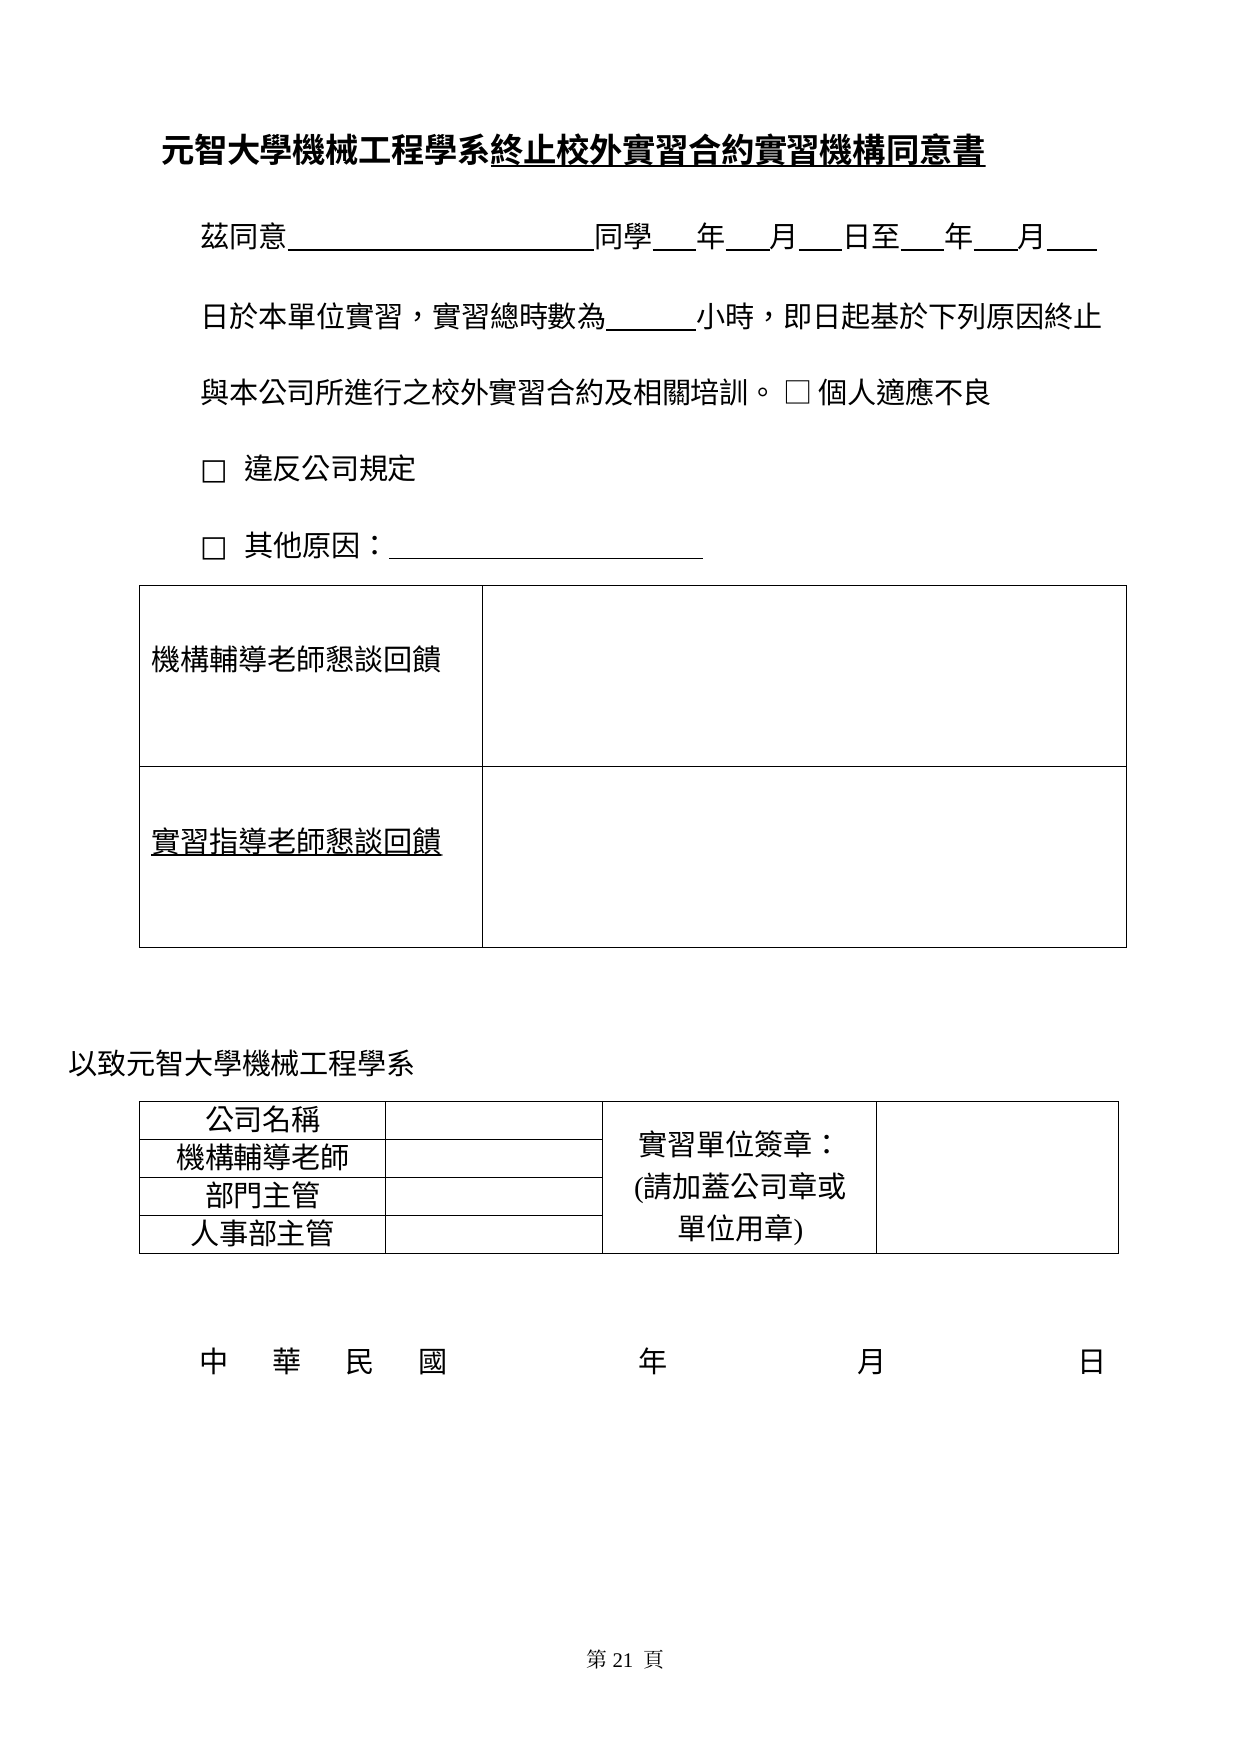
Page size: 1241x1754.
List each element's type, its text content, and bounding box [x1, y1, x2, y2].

table_header [386, 1102, 602, 1139]
table_cell 實習指導老師懇談回饋 [140, 767, 482, 947]
table_cell [386, 1140, 602, 1177]
table_header [483, 586, 1126, 766]
text 與本公司所進行之校外實習合約及相關培訓。 □ 個人適應不良 [200, 370, 1226, 412]
table_header 實習單位簽章： (請加蓋公司章或單位用章) [603, 1102, 876, 1253]
list 其他原因： [200, 522, 1226, 564]
table_cell [386, 1216, 602, 1253]
subtitle 元智大學機械工程學系終止校外實習合約實習機構同意書 [161, 123, 1226, 172]
table_header 機構輔導老師懇談回饋 [140, 586, 482, 766]
table_header [877, 1102, 1118, 1253]
table_cell 人事部主管 [140, 1216, 385, 1253]
text 日於本單位實習，實習總時數為 小時，即日起基於下列原因終止 [200, 294, 1226, 336]
table_cell [386, 1178, 602, 1215]
table_cell [483, 767, 1126, 947]
text 以致元智大學機械工程學系 [69, 1040, 1107, 1082]
text 中 華 民 國 年 月 日 [69, 1338, 1107, 1381]
text 茲同意 同學 年 月 日至 年 月 [200, 214, 1226, 256]
table_cell 機構輔導老師 [140, 1140, 385, 1177]
table_header 公司名稱 [140, 1102, 385, 1139]
list 違反公司規定 [200, 446, 1226, 488]
table_cell 部門主管 [140, 1178, 385, 1215]
